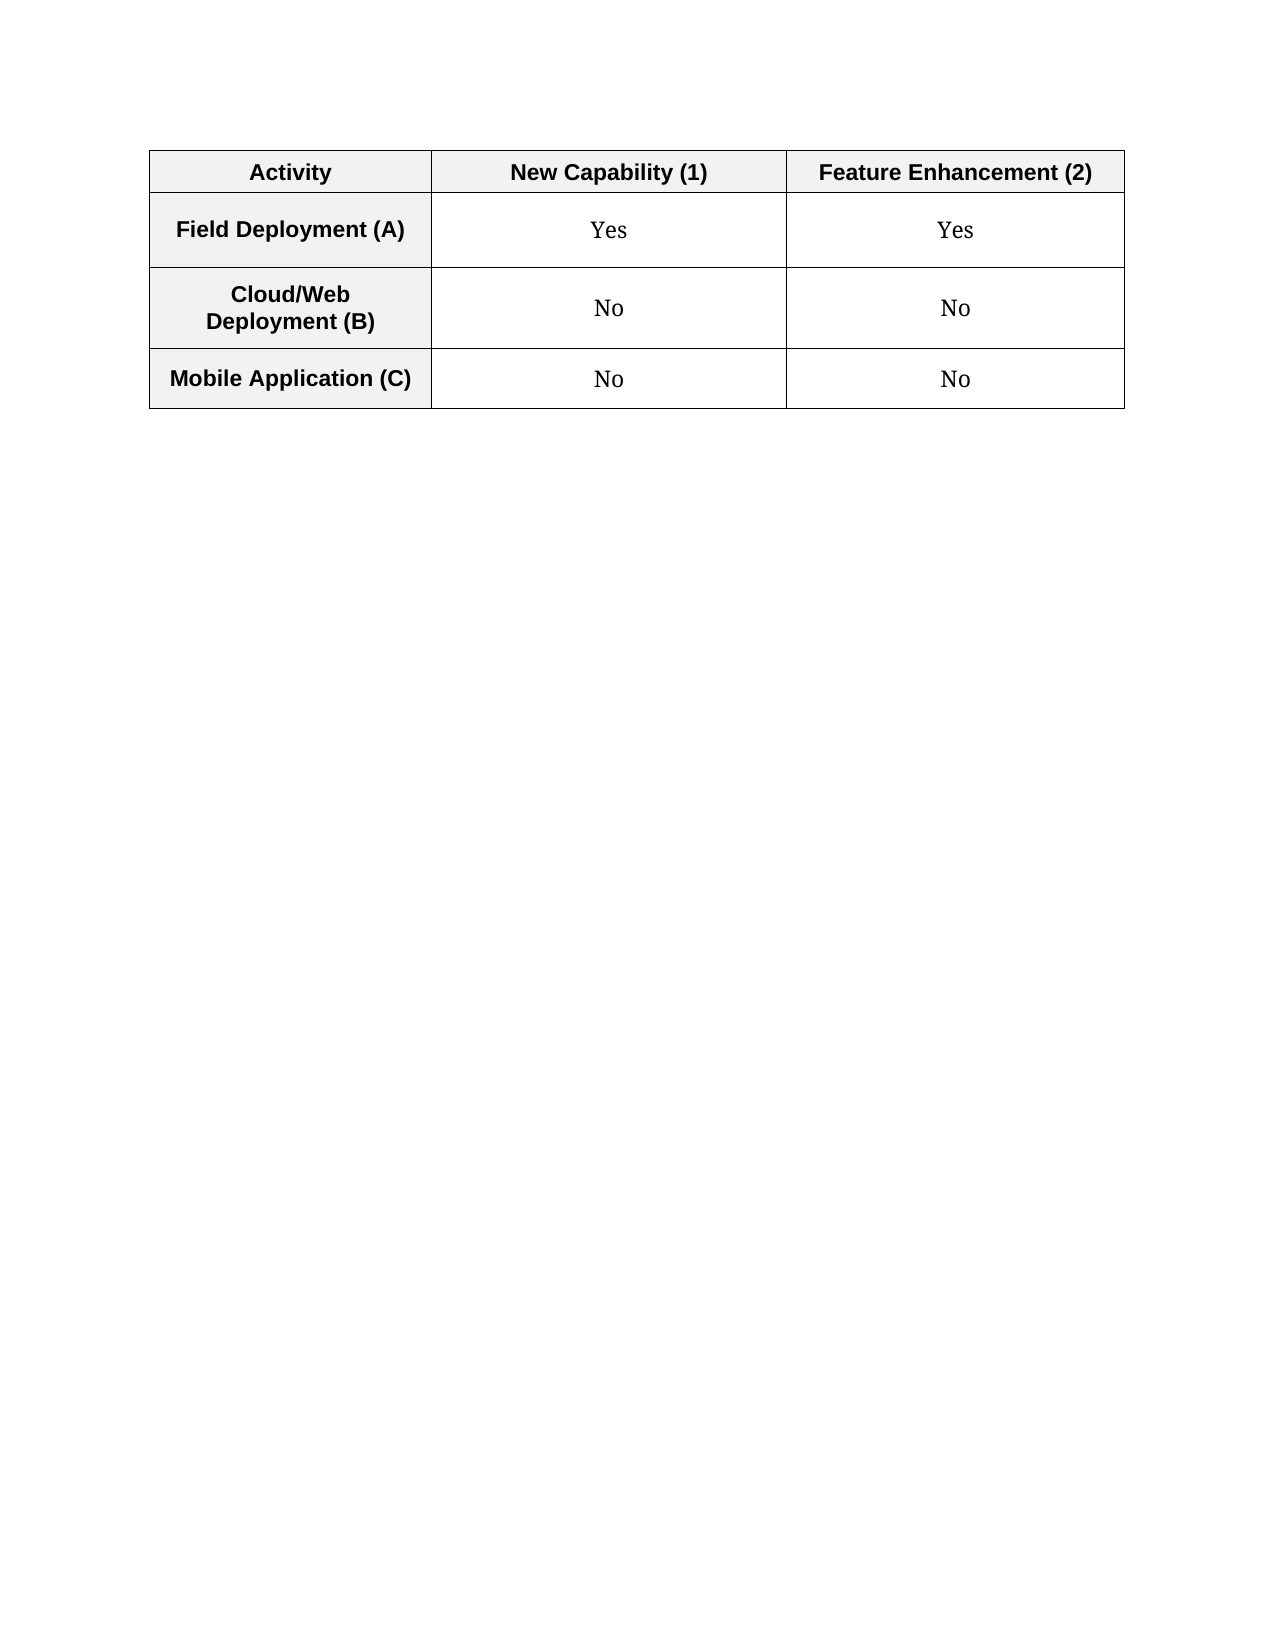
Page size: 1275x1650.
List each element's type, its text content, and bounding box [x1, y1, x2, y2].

table_header Feature Enhancement (2) [787, 151, 1124, 192]
table_cell Yes [432, 193, 786, 267]
table_cell Cloud/Web Deployment (B) [150, 268, 431, 348]
table_cell No [787, 349, 1124, 408]
table_cell No [787, 268, 1124, 348]
table_header New Capability (1) [432, 151, 786, 192]
table_cell No [432, 268, 786, 348]
table_cell Field Deployment (A) [150, 193, 431, 267]
table_cell Yes [787, 193, 1124, 267]
table_cell Mobile Application (C) [150, 349, 431, 408]
table_header Activity [150, 151, 431, 192]
table_cell No [432, 349, 786, 408]
